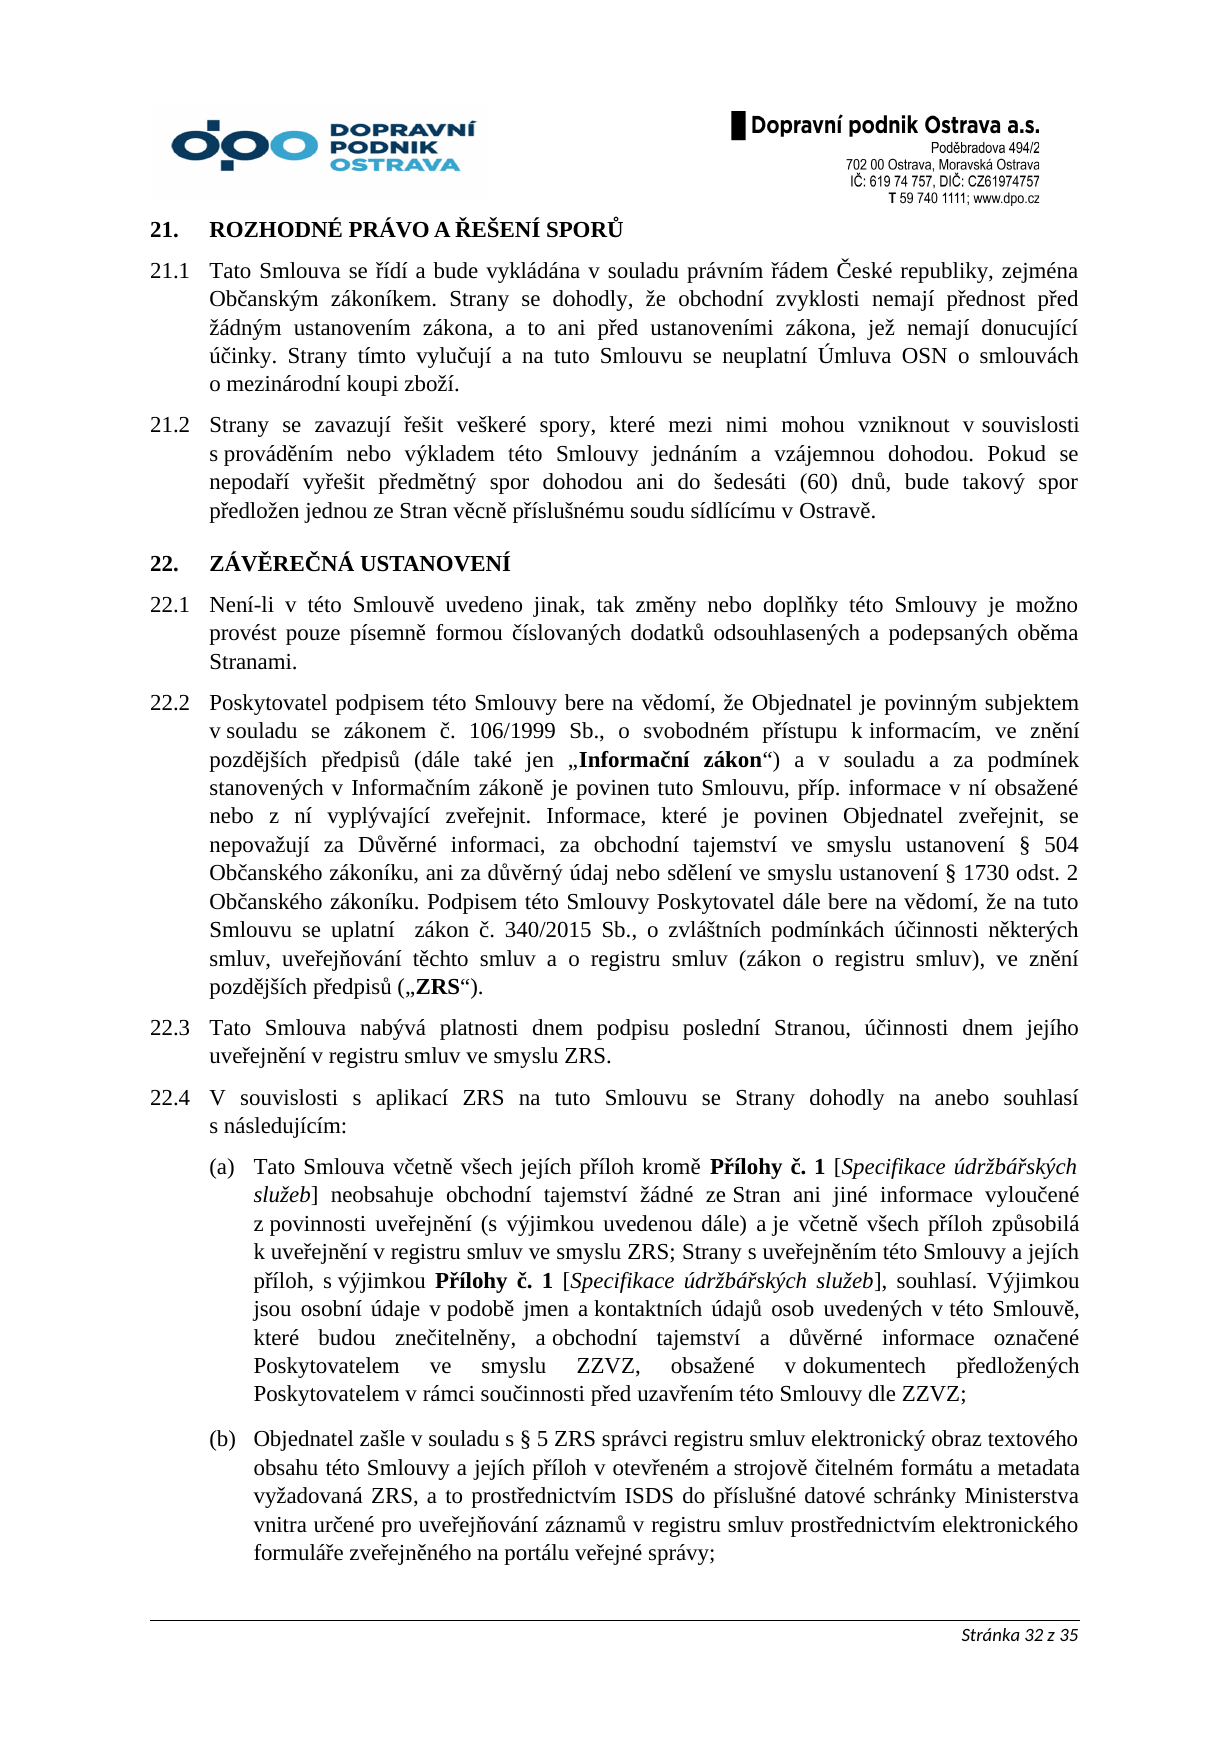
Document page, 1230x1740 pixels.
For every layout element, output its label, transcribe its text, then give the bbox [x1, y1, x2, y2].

text Objednatel zašle v souladu s § 5 ZRS správci registru smluv elektronický obraz textového obsahu této Smlouvy a jejích příloh v otevřeném a strojově čitelném formátu a metadata vyžadovaná ZRS, a to prostřednictvím ISDS do příslušné datové schránky Ministerstva vnitra určené pro uveřejňování záznamů v registru smluv prostřednictvím elektronického formuláře zveřejněného na portálu veřejné správy; [209, 1426, 1080, 1566]
subtitle Závěrečná ustanovení [150, 550, 1080, 576]
picture [150, 103, 486, 199]
subtitle Rozhodné právo a řešení sporů [150, 216, 1080, 242]
text Tato Smlouva včetně všech jejích příloh kromě Přílohy č. 1 [Specifikace údržbářských služeb] neobsahuje obchodní tajemství žádné ze Stran ani jiné informace vyloučené z povinnosti uveřejnění (s výjimkou uvedenou dále) a je včetně všech příloh způsobilá k uveřejnění v registru smluv ve smyslu ZRS; Strany s uveřejněním této Smlouvy a jejích příloh, s výjimkou Přílohy č. 1 [Specifikace údržbářských služeb], souhlasí. Výjimkou jsou osobní údaje v podobě jmen a kontaktních údajů osob uvedených v této Smlouvě, které budou znečitelněny, a obchodní tajemství a důvěrné informace označené Poskytovatelem ve smyslu ZZVZ, obsažené v dokumentech předložených Poskytovatelem v rámci součinnosti před uzavřením této Smlouvy dle ZZVZ; [209, 1153, 1080, 1407]
text Tato Smlouva nabývá platnosti dnem podpisu poslední Stranou, účinnosti dnem jejího uveřejnění v registru smluv ve smyslu ZRS. [150, 1014, 1080, 1069]
text Není-li v této Smlouvě uvedeno jinak, tak změny nebo doplňky této Smlouvy je možno provést pouze písemně formou číslovaných dodatků odsouhlasených a podepsaných oběma Stranami. [150, 591, 1080, 674]
text Tato Smlouva se řídí a bude vykládána v souladu právním řádem České republiky, zejména Občanským zákoníkem. Strany se dohodly, že obchodní zvyklosti nemají přednost před žádným ustanovením zákona, a to ani před ustanoveními zákona, jež nemají donucující účinky. Strany tímto vylučují a na tuto Smlouvu se neuplatní Úmluva OSN o smlouvách o mezinárodní koupi zboží. [150, 257, 1080, 397]
text V souvislosti s aplikací ZRS na tuto Smlouvu se Strany dohodly na anebo souhlasí s následujícím: [150, 1083, 1080, 1138]
text Strany se zavazují řešit veškeré spory, které mezi nimi mohou vzniknout v souvislosti s prováděním nebo výkladem této Smlouvy jednáním a vzájemnou dohodou. Pokud se nepodaří vyřešit předmětný spor dohodou ani do šedesáti (60) dnů, bude takový spor předložen jednou ze Stran věcně příslušnému soudu sídlícímu v Ostravě. [150, 411, 1080, 523]
picture [731, 111, 1040, 206]
text Poskytovatel podpisem této Smlouvy bere na vědomí, že Objednatel je povinným subjektem v souladu se zákonem č. 106/1999 Sb., o svobodném přístupu k informacím, ve znění pozdějších předpisů (dále také jen „Informační zákon“) a v souladu a za podmínek stanovených v Informačním zákoně je povinen tuto Smlouvu, příp. informace v ní obsažené nebo z ní vyplývající zveřejnit. Informace, které je povinen Objednatel zveřejnit, se nepovažují za Důvěrné informaci, za obchodní tajemství ve smyslu ustanovení § 504 Občanského zákoníku, ani za důvěrný údaj nebo sdělení ve smyslu ustanovení § 1730 odst. 2 Občanského zákoníku. Podpisem této Smlouvy Poskytovatel dále bere na vědomí, že na tuto Smlouvu se uplatní zákon č. 340/2015 Sb., o zvláštních podmínkách účinnosti některých smluv, uveřejňování těchto smluv a o registru smluv (zákon o registru smluv), ve znění pozdějších předpisů („ZRS“). [150, 689, 1080, 999]
